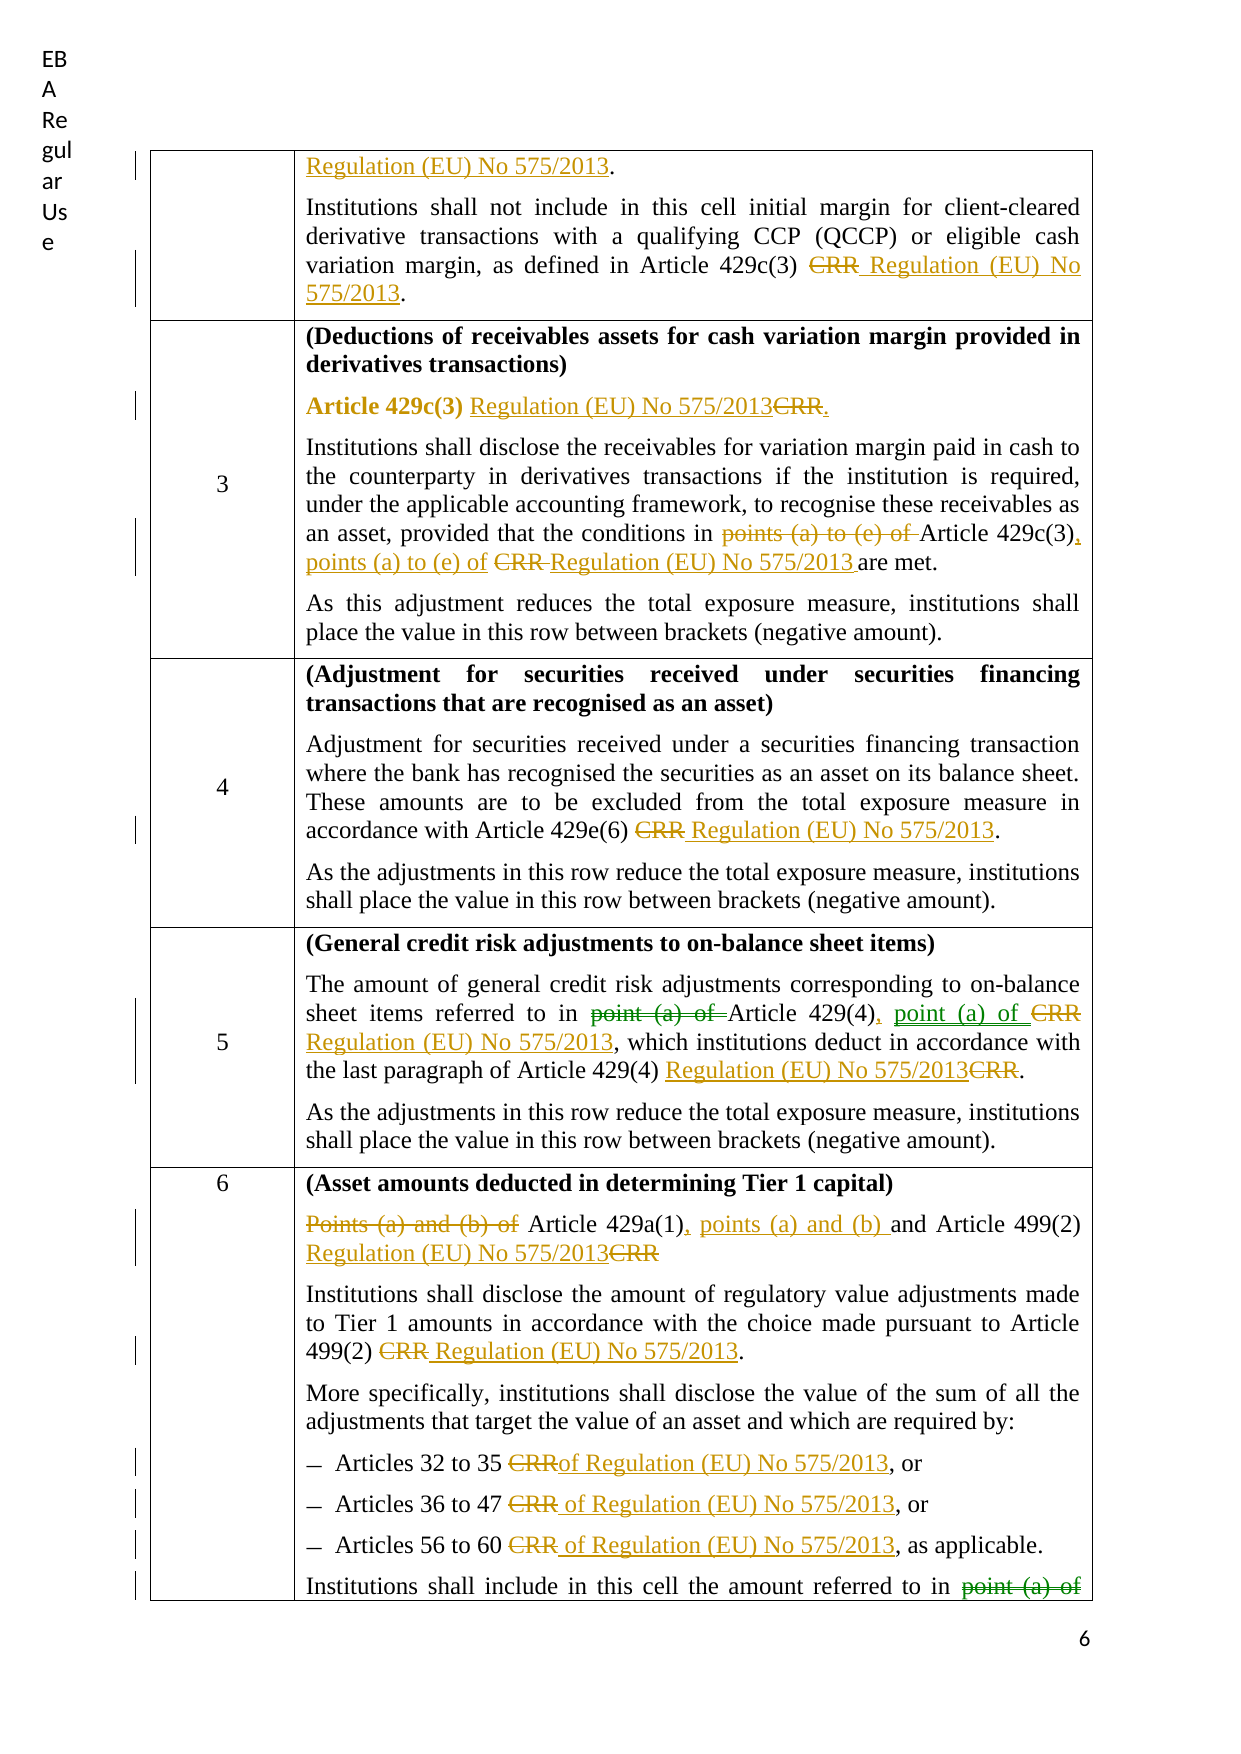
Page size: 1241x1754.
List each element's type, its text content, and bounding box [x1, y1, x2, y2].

table_cell 3 [151, 321, 294, 658]
table_cell 4 [151, 659, 294, 927]
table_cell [295, 1168, 1092, 1600]
table_cell (Deductions of receivables assets for cash variation margin provided in derivatives transactions) Article 429c(3) Institutions shall disclose the receivables for variation margin paid in cash to the counterparty in derivatives transactions if the institution is required, under the applicable accounting framework, to recognise these receivables as an asset, provided that the conditions in Article 429c(3) are met. As this adjustment reduces the total exposure measure, institutions shall place the value in this row between brackets (negative amount). [295, 321, 1092, 658]
table_cell (General credit risk adjustments to on-balance sheet items) The amount of general credit risk adjustments corresponding to on-balance sheet items referred to in Article 429(4) , which institutions deduct in accordance with the last paragraph of Article 429(4) . As the adjustments in this row reduce the total exposure measure, institutions shall place the value in this row between brackets (negative amount). [295, 928, 1092, 1167]
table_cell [295, 151, 1092, 320]
table_cell 5 [151, 928, 294, 1167]
table_cell (Adjustment for securities received under securities financing transactions that are recognised as an asset) Adjustment for securities received under a securities financing transaction where the bank has recognised the securities as an asset on its balance sheet. These amounts are to be excluded from the total exposure measure in accordance with Article 429e(6) . As the adjustments in this row reduce the total exposure measure, institutions shall place the value in this row between brackets (negative amount). [295, 659, 1092, 927]
table_cell 2 [151, 151, 294, 320]
table_cell 6 [151, 1168, 294, 1600]
